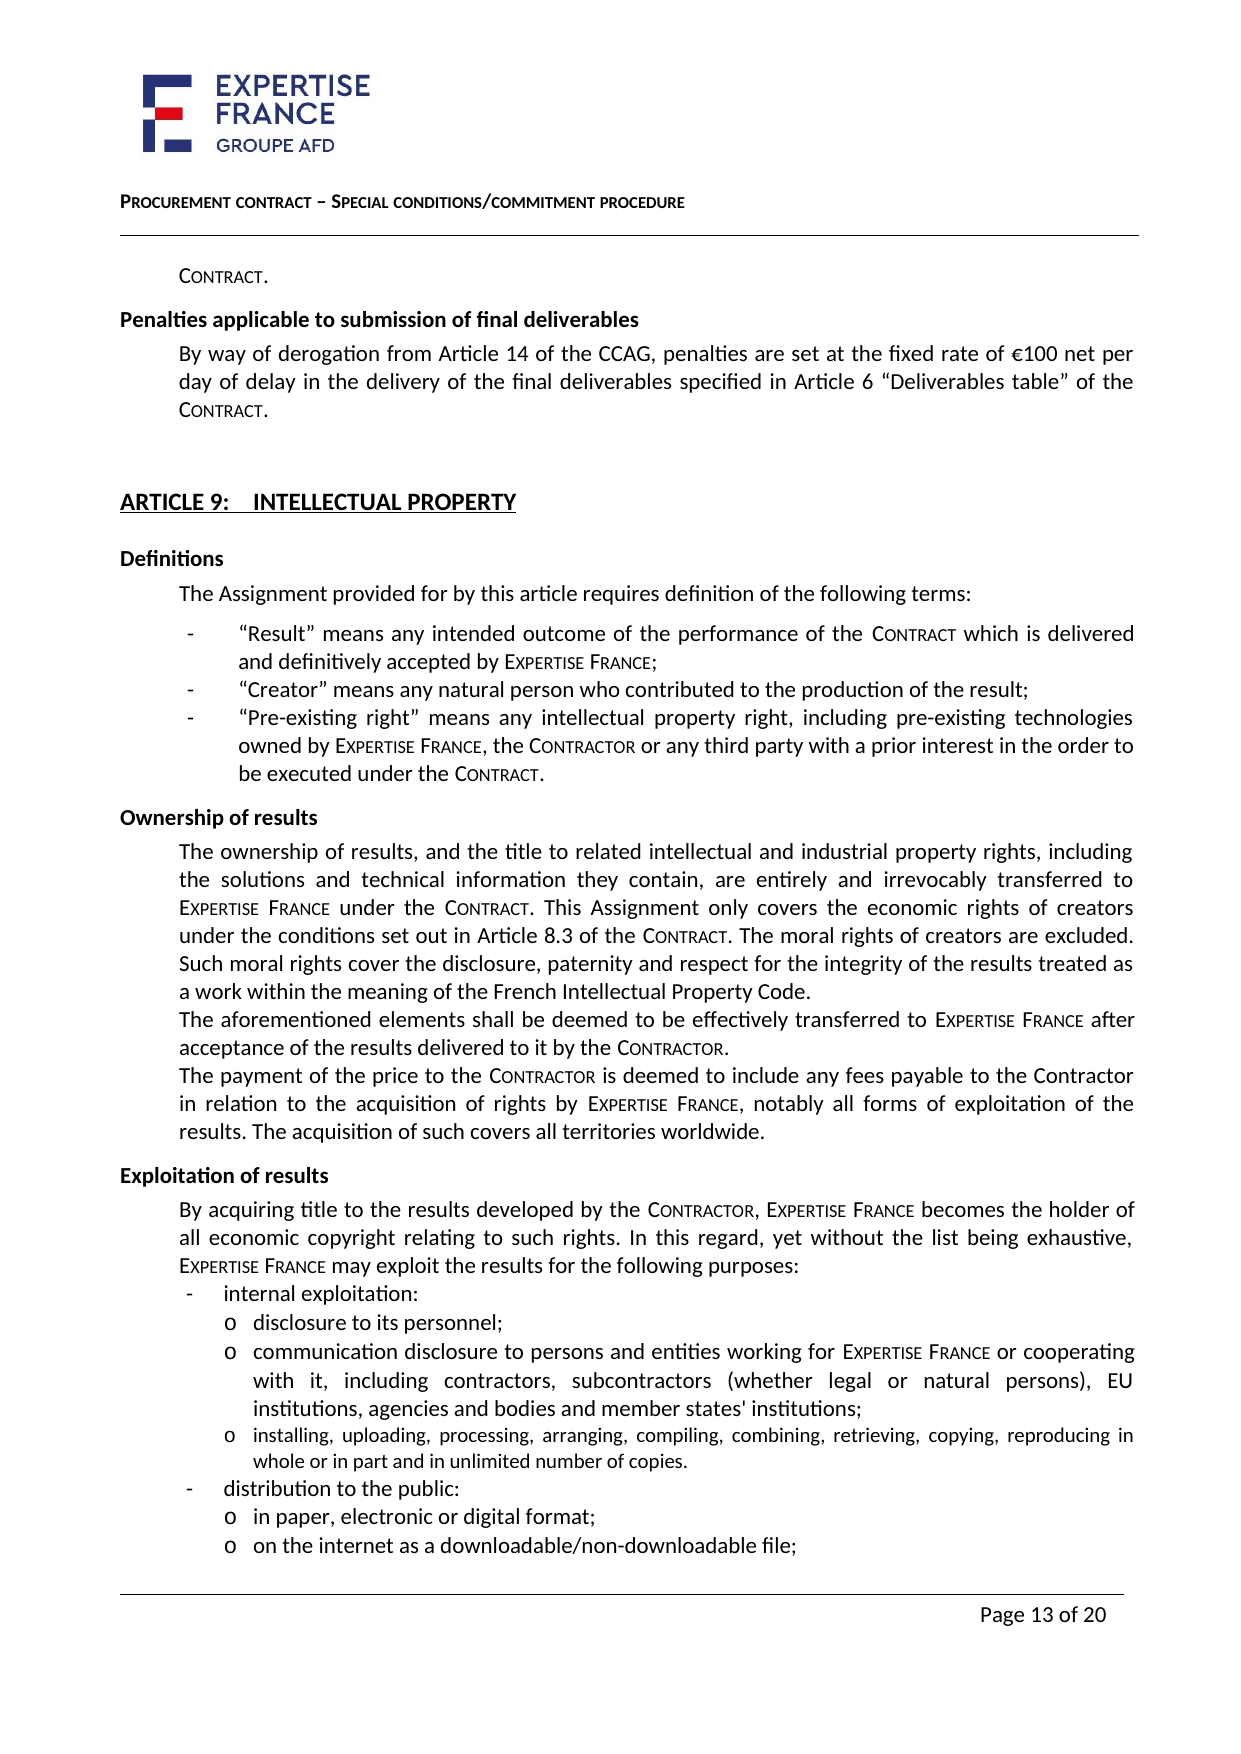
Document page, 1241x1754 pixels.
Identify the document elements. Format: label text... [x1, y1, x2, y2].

picture [120, 41, 397, 183]
list “Pre-existing right” means any intellectual property right, including pre-existing technologies owned by Expertise France, the Contractor or any third party with a prior interest in the order to be executed under the Contract. [187, 703, 1135, 787]
text The aforementioned elements shall be deemed to be effectively transferred to Expertise France after acceptance of the results delivered to it by the Contractor. [179, 1005, 1135, 1061]
list distribution to the public: [186, 1474, 1135, 1502]
subtitle Definitions [120, 541, 1135, 572]
subtitle Ownership of results [120, 800, 1135, 831]
subtitle Penalties applicable to submission of final deliverables [120, 302, 1135, 333]
subtitle Exploitation of results [120, 1158, 1135, 1189]
list By way of derogation from Article 14 of the CCAG, penalties are set at the fixed rate of €100 net per day of delay in the delivery of the final deliverables specified in Article 6 “Deliverables table” of the Contract. [178, 339, 1135, 423]
list in paper, electronic or digital format; [223, 1502, 1135, 1531]
list disclosure to its personnel; [223, 1308, 1135, 1337]
list “Creator” means any natural person who contributed to the production of the result; [187, 675, 1135, 703]
list installing, uploading, processing, arranging, compiling, combining, retrieving, copying, reproducing in whole or in part and in unlimited number of copies. [223, 1422, 1135, 1474]
list communication disclosure to persons and entities working for Expertise France or cooperating with it, including contractors, subcontractors (whether legal or natural persons), EU institutions, agencies and bodies and member states' institutions; [223, 1337, 1135, 1422]
text The payment of the price to the Contractor is deemed to include any fees payable to the Contractor in relation to the acquisition of rights by Expertise France, notably all forms of exploitation of the results. The acquisition of such covers all territories worldwide. [179, 1061, 1135, 1146]
text The ownership of results, and the title to related intellectual and industrial property rights, including the solutions and technical information they contain, are entirely and irrevocably transferred to Expertise France under the Contract. This Assignment only covers the economic rights of creators under the conditions set out in Article 8.3 of the Contract. The moral rights of creators are excluded. Such moral rights cover the disclosure, paternity and respect for the integrity of the results treated as a work within the meaning of the French Intellectual Property Code. [179, 837, 1135, 1005]
text By acquiring title to the results developed by the Contractor, Expertise France becomes the holder of all economic copyright relating to such rights. In this regard, yet without the list being exhaustive, Expertise France may exploit the results for the following purposes: [179, 1196, 1135, 1279]
text The Assignment provided for by this article requires definition of the following terms: [179, 579, 1135, 607]
list intellectual property [120, 486, 1135, 516]
list “Result” means any intended outcome of the performance of the Contract which is delivered and definitively accepted by Expertise France; [187, 619, 1135, 675]
list on the internet as a downloadable/non-downloadable file; [223, 1531, 1135, 1560]
list internal exploitation: [186, 1279, 1135, 1308]
